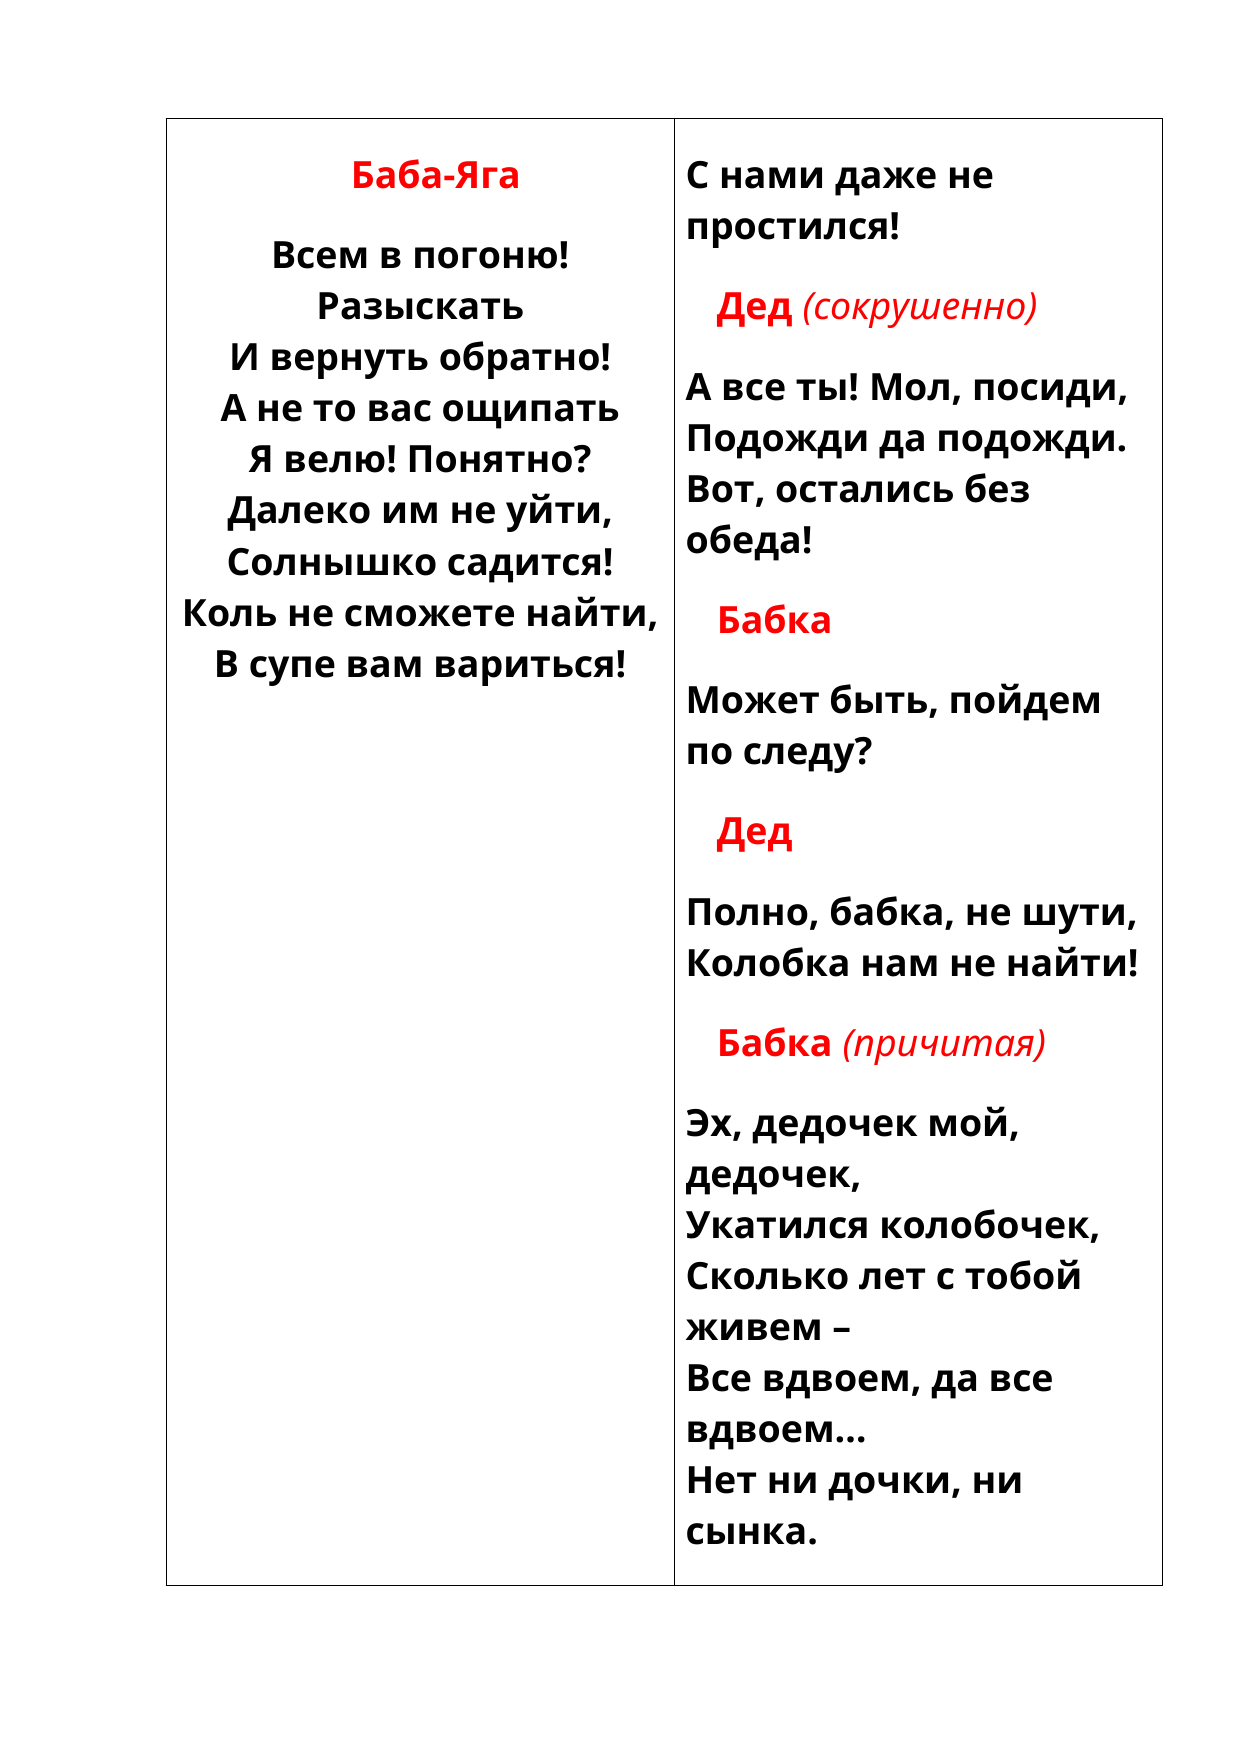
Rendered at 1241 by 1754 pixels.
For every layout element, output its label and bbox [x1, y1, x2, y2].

table_cell [167, 119, 674, 1585]
table_cell [675, 119, 1162, 1585]
